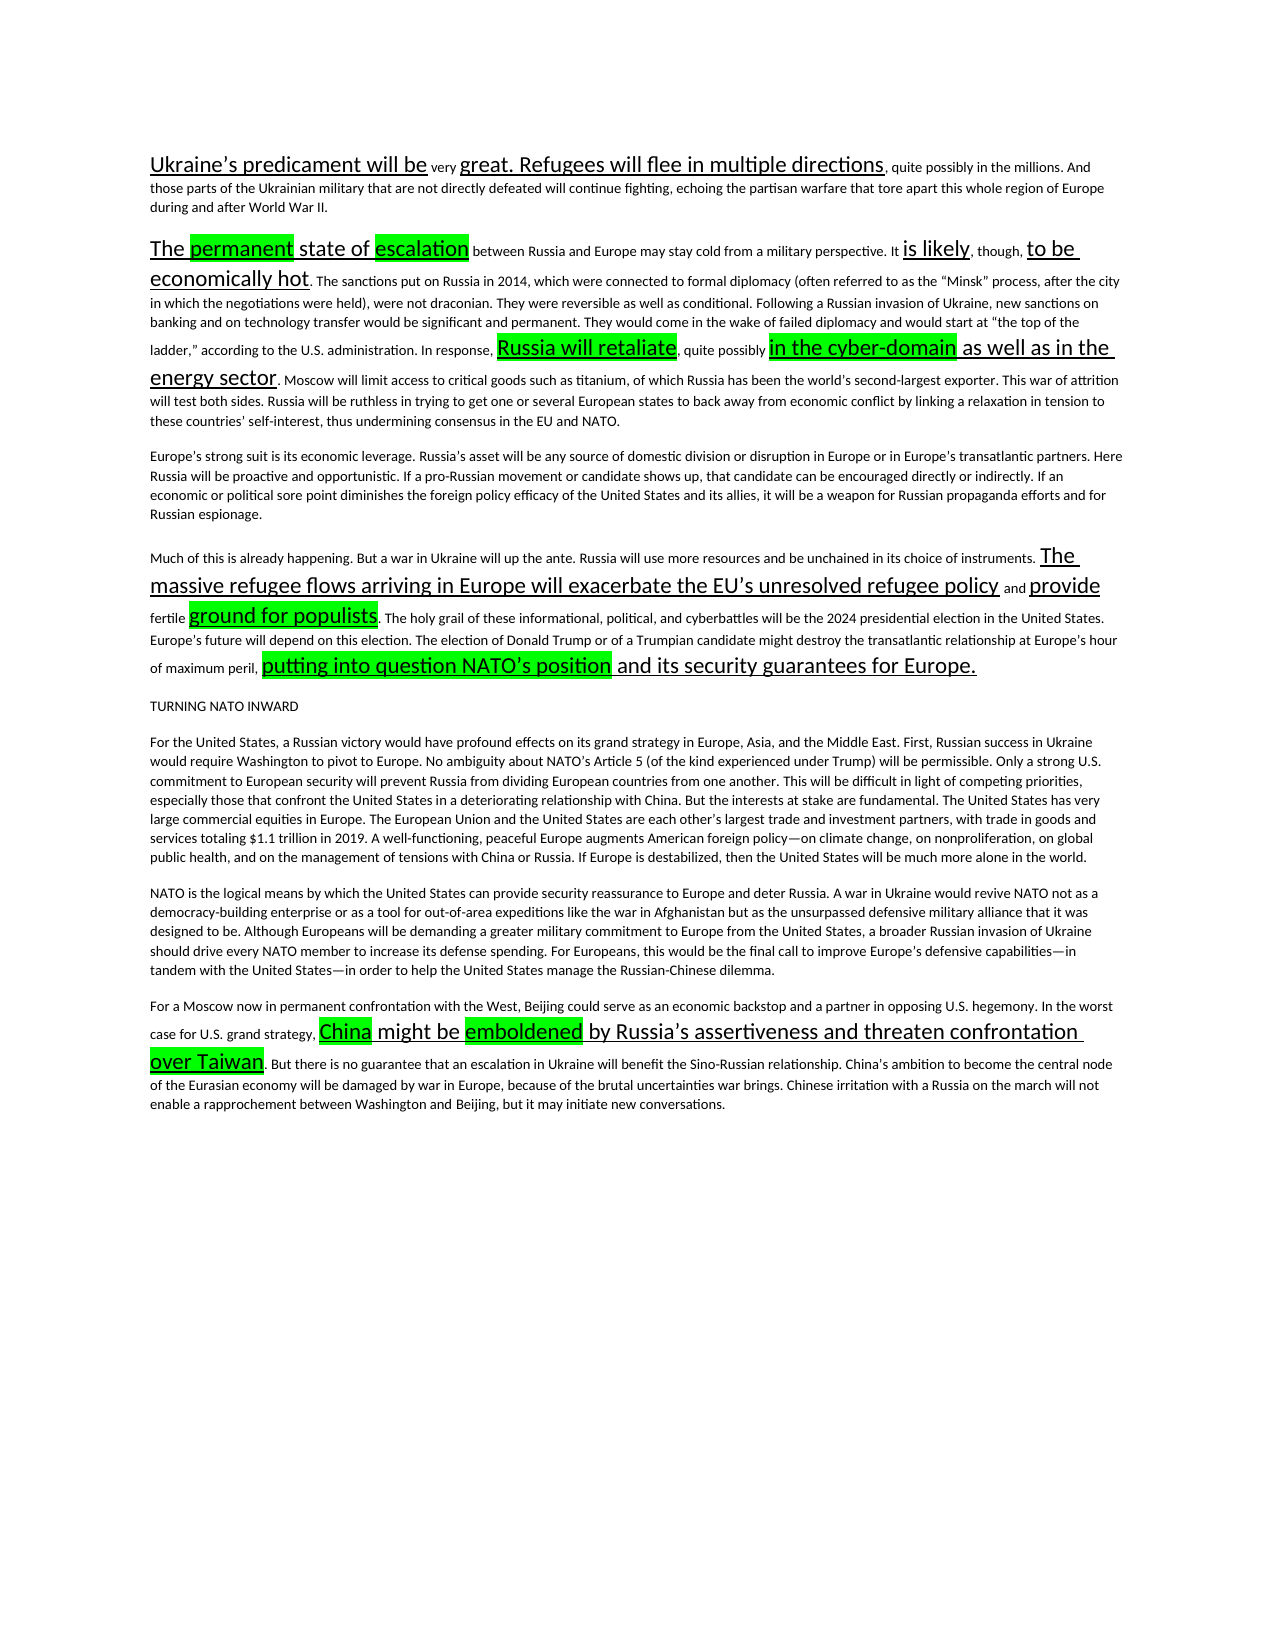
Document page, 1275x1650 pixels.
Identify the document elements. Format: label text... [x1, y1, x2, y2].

text Ukraine’s predicament will be very great. Refugees will flee in multiple directions, quite possibly in the millions. And those parts of the Ukrainian military that are not directly defeated will continue fighting, echoing the partisan warfare that tore apart this whole region of Europe during and after World War II. [150, 150, 1125, 216]
text NATO is the logical means by which the United States can provide security reassurance to Europe and deter Russia. A war in Ukraine would revive NATO not as a democracy-building enterprise or as a tool for out-of-area expeditions like the war in Afghanistan but as the unsurpassed defensive military alliance that it was designed to be. Although Europeans will be demanding a greater military commitment to Europe from the United States, a broader Russian invasion of Ukraine should drive every NATO member to increase its defense spending. For Europeans, this would be the final call to improve Europe’s defensive capabilities—in tandem with the United States—in order to help the United States manage the Russian-Chinese dilemma. [150, 884, 1125, 979]
text For the United States, a Russian victory would have profound effects on its grand strategy in Europe, Asia, and the Middle East. First, Russian success in Ukraine would require Washington to pivot to Europe. No ambiguity about NATO’s Article 5 (of the kind experienced under Trump) will be permissible. Only a strong U.S. commitment to European security will prevent Russia from dividing European countries from one another. This will be difficult in light of competing priorities, especially those that confront the United States in a deteriorating relationship with China. But the interests at stake are fundamental. The United States has very large commercial equities in Europe. The European Union and the United States are each other’s largest trade and investment partners, with trade in goods and services totaling $1.1 trillion in 2019. A well-functioning, peaceful Europe augments American foreign policy—on climate change, on nonproliferation, on global public health, and on the management of tensions with China or Russia. If Europe is destabilized, then the United States will be much more alone in the world. [150, 733, 1125, 866]
text For a Moscow now in permanent confrontation with the West, Beijing could serve as an economic backstop and a partner in opposing U.S. hegemony. In the worst case for U.S. grand strategy, China might be emboldened by Russia’s assertiveness and threaten confrontation over Taiwan. But there is no guarantee that an escalation in Ukraine will benefit the Sino-Russian relationship. China’s ambition to become the central node of the Eurasian economy will be damaged by war in Europe, because of the brutal uncertainties war brings. Chinese irritation with a Russia on the march will not enable a rapprochement between Washington and Beijing, but it may initiate new conversations. [150, 997, 1125, 1113]
text Much of this is already happening. But a war in Ukraine will up the ante. Russia will use more resources and be unchained in its choice of instruments. The massive refugee flows arriving in Europe will exacerbate the EU’s unresolved refugee policy and provide fertile ground for populists. The holy grail of these informational, political, and cyberbattles will be the 2024 presidential election in the United States. Europe’s future will depend on this election. The election of Donald Trump or of a Trumpian candidate might destroy the transatlantic relationship at Europe’s hour of maximum peril, putting into question NATO’s position and its security guarantees for Europe. [150, 541, 1125, 679]
text TURNING NATO INWARD [150, 698, 1125, 716]
text Europe’s strong suit is its economic leverage. Russia’s asset will be any source of domestic division or disruption in Europe or in Europe’s transatlantic partners. Here Russia will be proactive and opportunistic. If a pro-Russian movement or candidate shows up, that candidate can be encouraged directly or indirectly. If an economic or political sore point diminishes the foreign policy efficacy of the United States and its allies, it will be a weapon for Russian propaganda efforts and for Russian espionage. [150, 448, 1125, 523]
text The permanent state of escalation between Russia and Europe may stay cold from a military perspective. It is likely, though, to be economically hot. The sanctions put on Russia in 2014, which were connected to formal diplomacy (often referred to as the “Minsk” process, after the city in which the negotiations were held), were not draconian. They were reversible as well as conditional. Following a Russian invasion of Ukraine, new sanctions on banking and on technology transfer would be significant and permanent. They would come in the wake of failed diplomacy and would start at “the top of the ladder,” according to the U.S. administration. In response, Russia will retaliate, quite possibly in the cyber-domain as well as in the energy sector. Moscow will limit access to critical goods such as titanium, of which Russia has been the world’s second-largest exporter. This war of attrition will test both sides. Russia will be ruthless in trying to get one or several European states to back away from economic conflict by linking a relaxation in tension to these countries’ self-interest, thus undermining consensus in the EU and NATO. [150, 234, 1125, 430]
